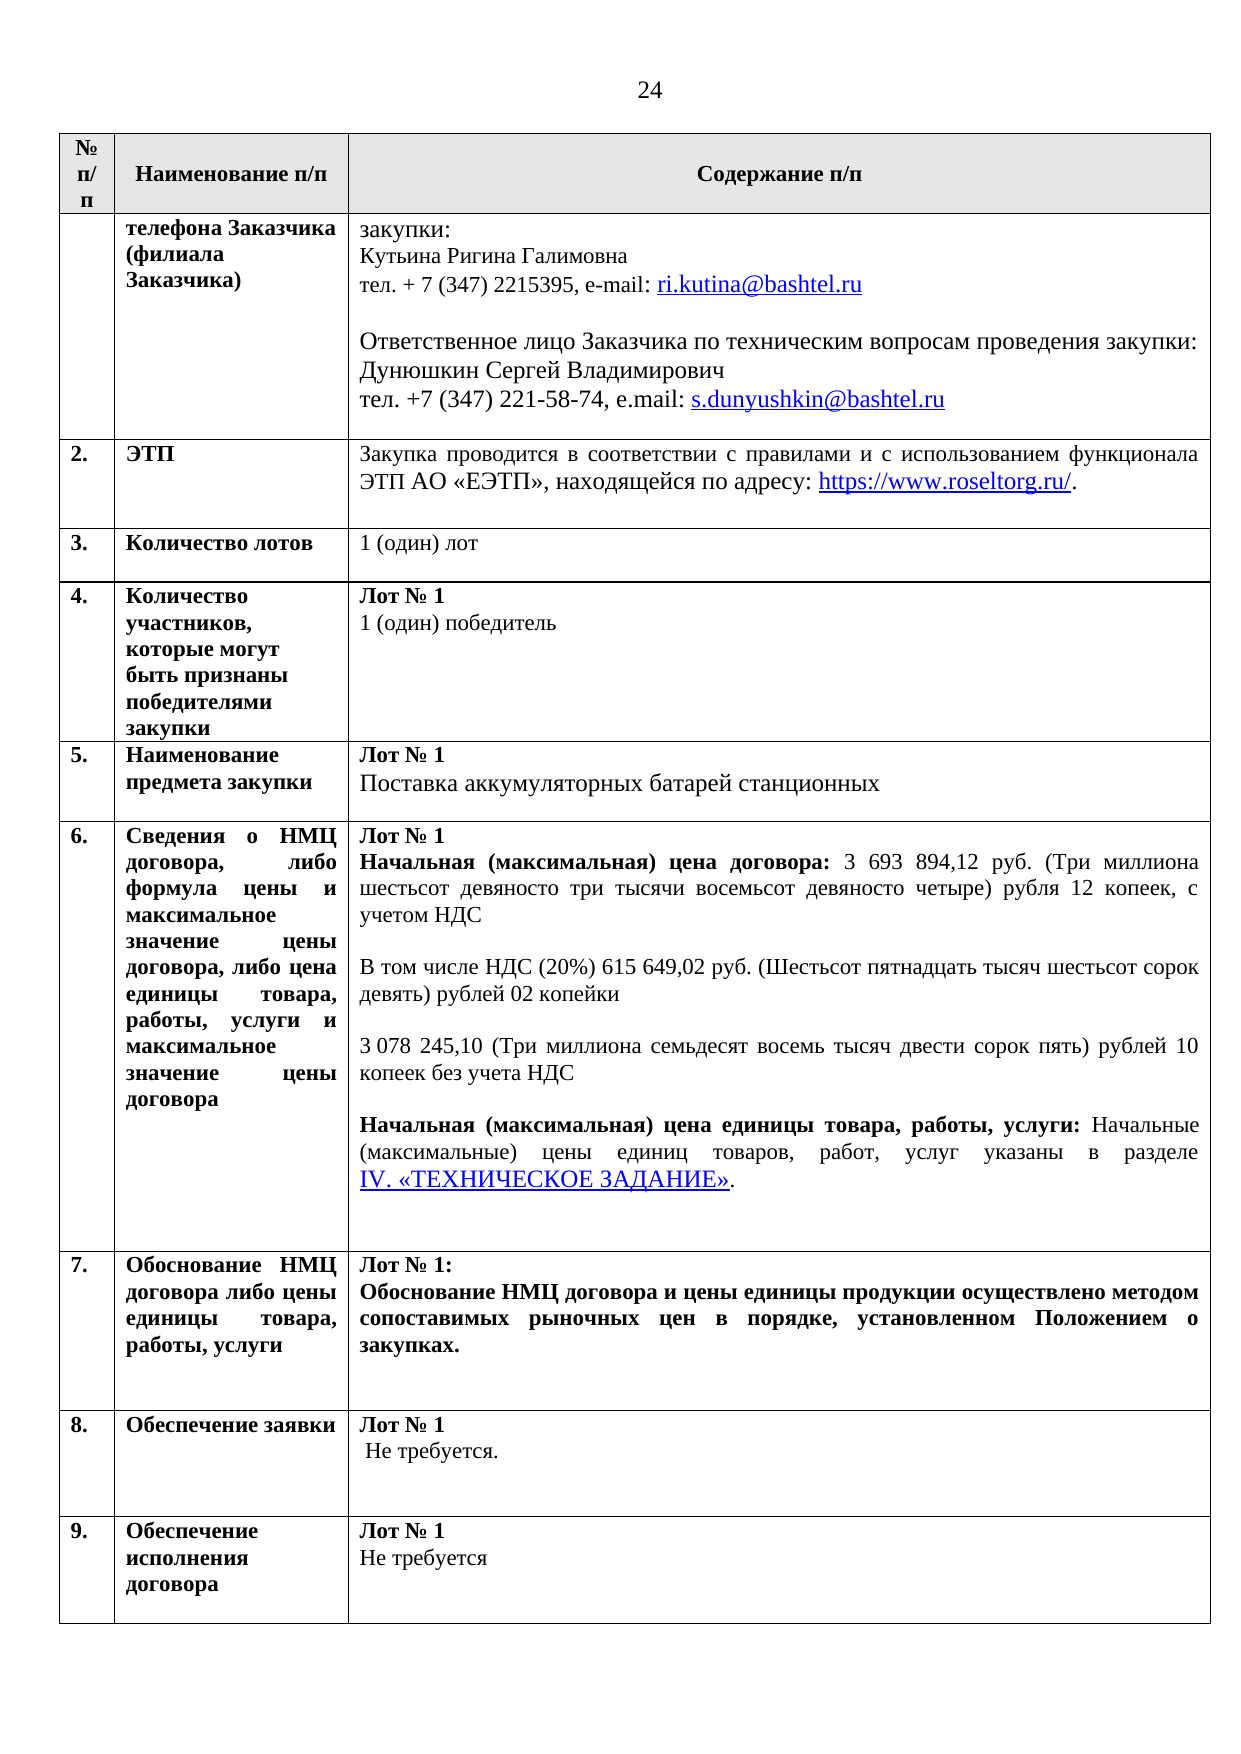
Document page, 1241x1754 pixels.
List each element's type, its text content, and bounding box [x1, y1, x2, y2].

table_cell [60, 440, 114, 528]
table_cell ЭТП [115, 440, 348, 528]
table_cell [60, 1252, 114, 1410]
table_header Наименование п/п [115, 134, 348, 213]
table_cell Сведения о НМЦ договора, либо формула цены и максимальное значение цены договора, либо цена единицы товара, работы, услуги и максимальное значение цены договора [115, 822, 348, 1251]
table_cell Лот № 1 1 (один) победитель [349, 583, 1210, 741]
table_cell Обеспечение исполнения договора [115, 1517, 348, 1623]
table_cell Лот № 1 Поставка аккумуляторных батарей станционных [349, 742, 1210, 821]
table_cell Лот № 1 Не требуется. [349, 1411, 1210, 1516]
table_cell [349, 214, 1210, 439]
table_cell [60, 742, 114, 821]
table_cell Лот № 1 Начальная (максимальная) цена договора: 3 693 894,12 руб. (Три миллиона шестьсот девяносто три тысячи восемьсот девяносто четыре) рубля 12 копеек, с учетом НДС В том числе НДС (20%) 615 649,02 руб. (Шестьсот пятнадцать тысяч шестьсот сорок девять) рублей 02 копейки 3 078 245,10 (Три миллиона семьдесят восемь тысяч двести сорок пять) рублей 10 копеек без учета НДС Начальная (максимальная) цена единицы товара, работы, услуги: Начальные (максимальные) цены единиц товаров, работ, услуг указаны в разделе IV. «ТЕХНИЧЕСКОЕ ЗАДАНИЕ». [349, 822, 1210, 1251]
table_cell 1 (один) лот [349, 529, 1210, 581]
table_cell Лот № 1: Обоснование НМЦ договора и цены единицы продукции осуществлено методом сопоставимых рыночных цен в порядке, установленном Положением о закупках. [349, 1252, 1210, 1410]
table_cell [60, 1411, 114, 1516]
table_cell [60, 529, 114, 581]
table_cell Обоснование НМЦ договора либо цены единицы товара, работы, услуги [115, 1252, 348, 1410]
table_cell [60, 822, 114, 1251]
table_cell Обеспечение заявки [115, 1411, 348, 1516]
table_header Содержание п/п [349, 134, 1210, 213]
table_cell Закупка проводится в соответствии с правилами и с использованием функционала ЭТП АО «ЕЭТП», находящейся по адресу: https://www.roseltorg.ru/. [349, 440, 1210, 528]
table_cell [60, 583, 114, 741]
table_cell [115, 214, 348, 439]
table_cell [60, 1517, 114, 1623]
table_cell Лот № 1 Не требуется [349, 1517, 1210, 1623]
table_cell Наименование предмета закупки [115, 742, 348, 821]
table_header № п/п [60, 134, 114, 213]
table_cell Количество лотов [115, 529, 348, 581]
table_cell Количество участников, которые могут быть признаны победителями закупки [115, 583, 348, 741]
table_cell [60, 214, 114, 439]
